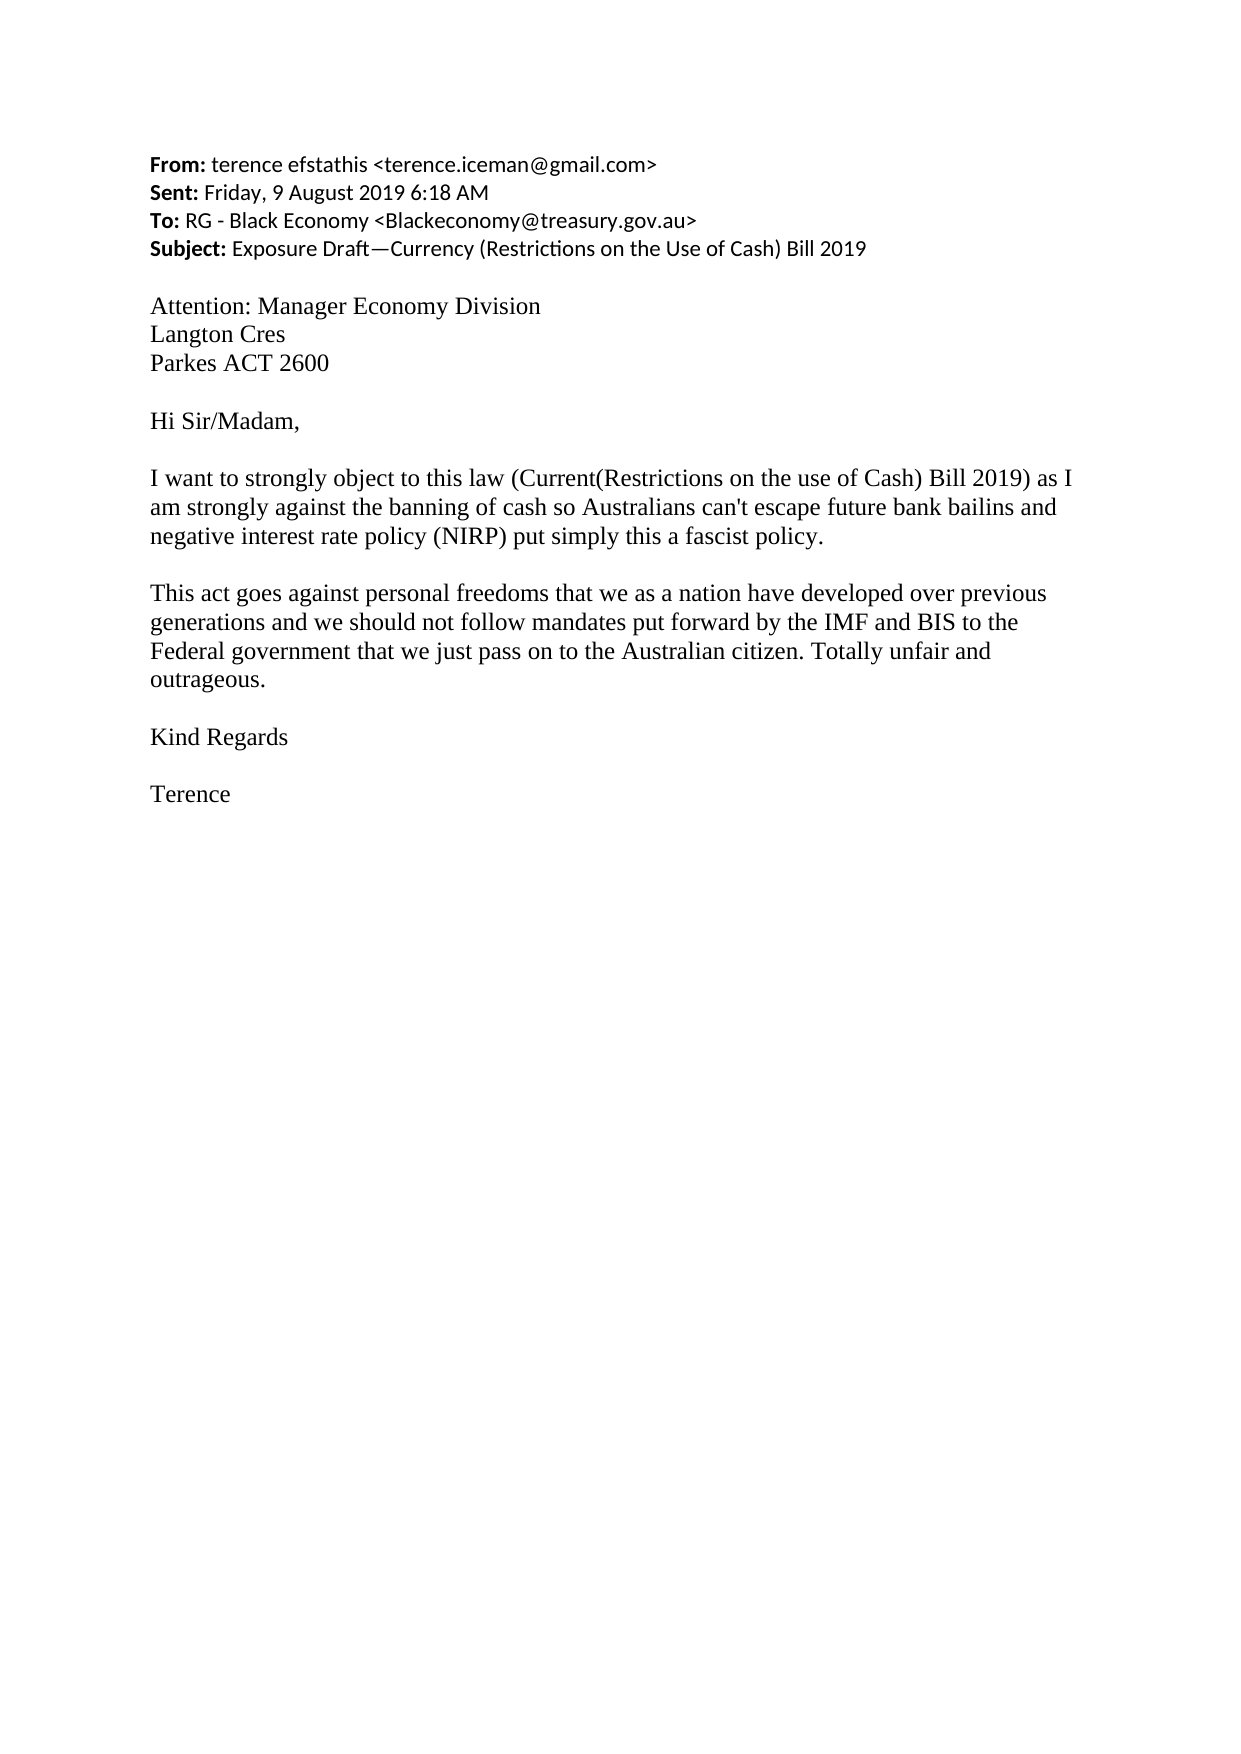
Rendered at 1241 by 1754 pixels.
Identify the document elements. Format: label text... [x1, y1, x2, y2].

text This act goes against personal freedoms that we as a nation have developed over previous generations and we should not follow mandates put forward by the IMF and BIS to the Federal government that we just pass on to the Australian citizen. Totally unfair and outrageous. [150, 578, 1090, 693]
text From: terence efstathis <terence.iceman@gmail.com> Sent: Friday, 9 August 2019 6:18 AM To: RG - Black Economy <Blackeconomy@treasury.gov.au> Subject: Exposure Draft—Currency (Restrictions on the Use of Cash) Bill 2019 [150, 150, 1090, 262]
text Terence [150, 779, 1090, 808]
text Kind Regards [150, 722, 1090, 751]
text I want to strongly object to this law (Current(Restrictions on the use of Cash) Bill 2019) as I am strongly against the banning of cash so Australians can't escape future bank bailins and negative interest rate policy (NIRP) put simply this a fascist policy. [150, 463, 1090, 549]
text Parkes ACT 2600 [150, 348, 1090, 377]
text Hi Sir/Madam, [150, 406, 1090, 434]
text Attention: Manager Economy Division [150, 291, 1090, 319]
text Langton Cres [150, 319, 1090, 348]
